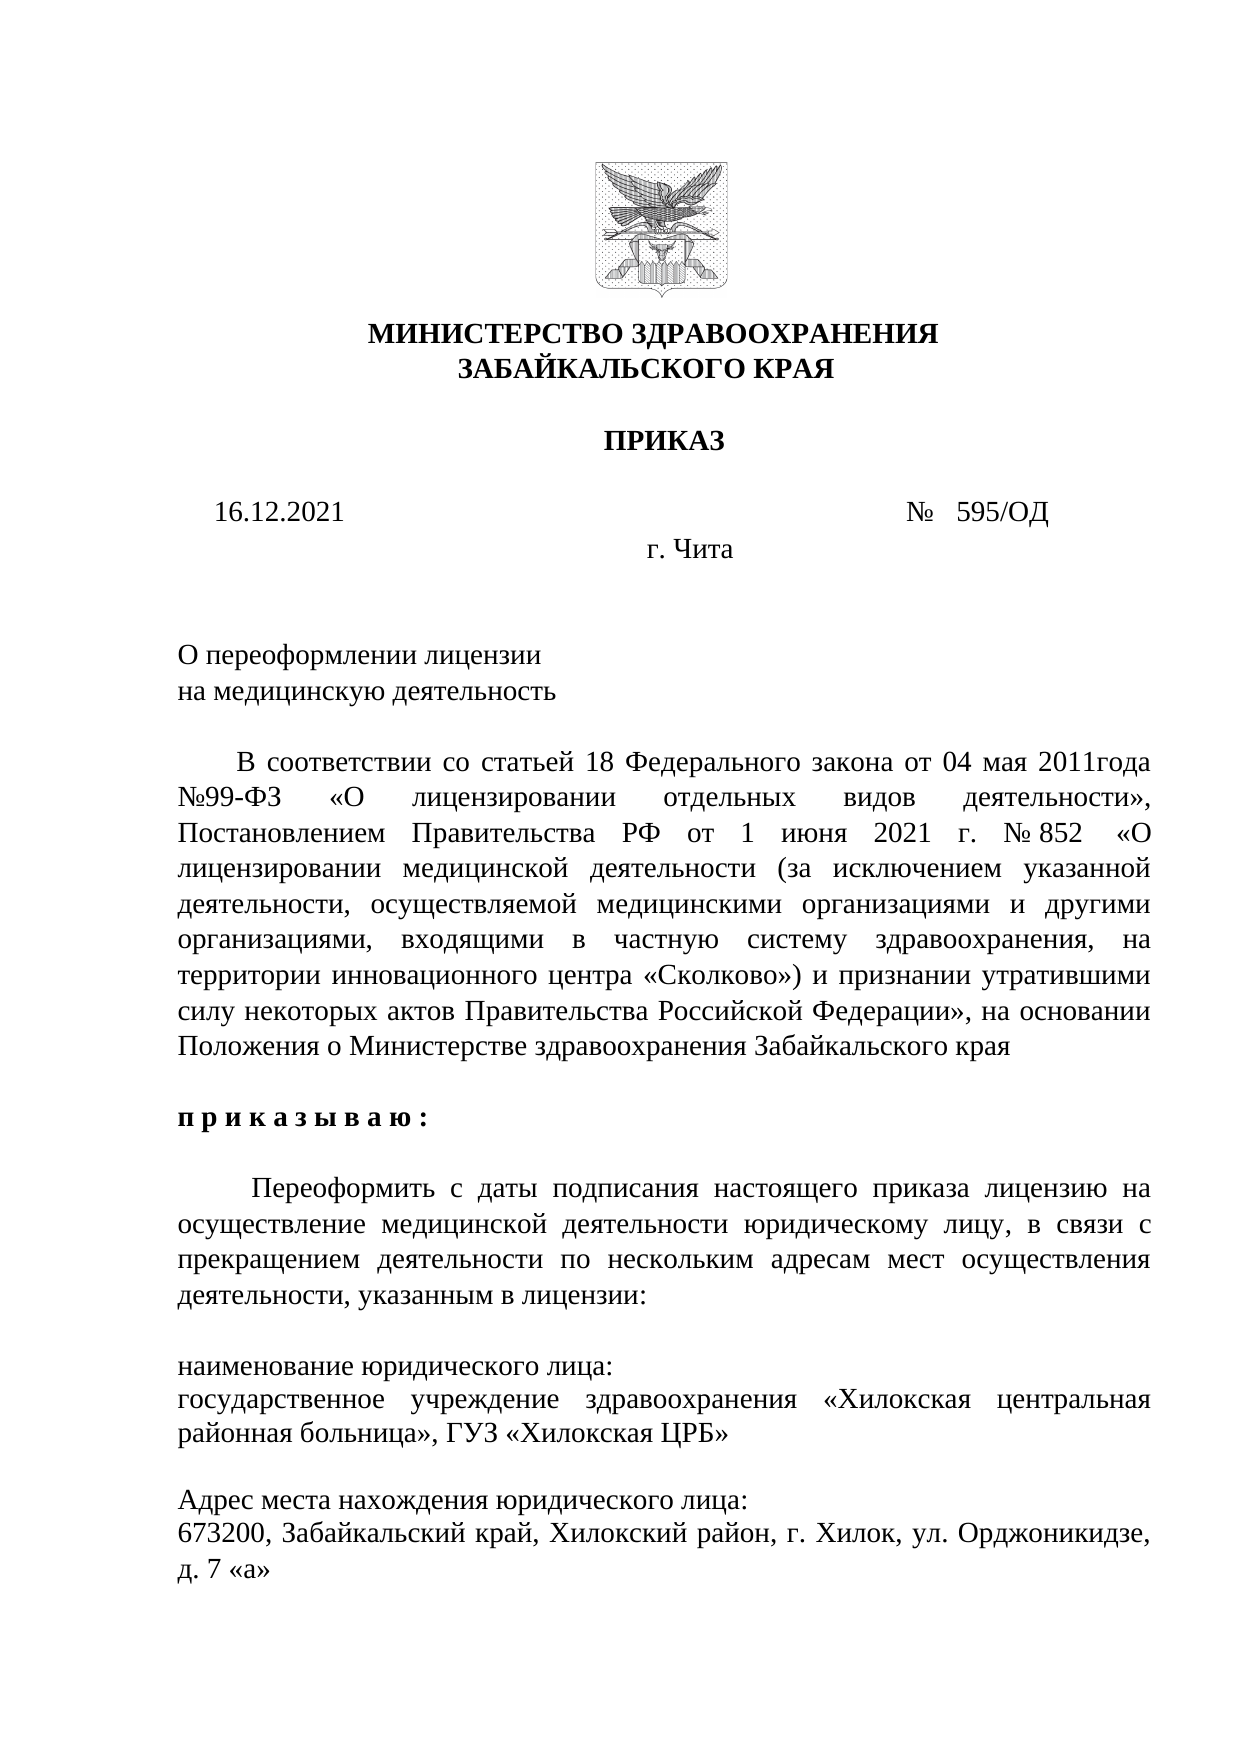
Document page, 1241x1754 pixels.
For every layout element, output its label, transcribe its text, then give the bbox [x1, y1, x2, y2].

text наименование юридического лица: [177, 1348, 1152, 1381]
text ПРИКАЗ [118, 423, 1152, 456]
text государственное учреждение здравоохранения «Хилокская центральная районная больница», ГУЗ «Хилокская ЦРБ» [177, 1381, 1152, 1448]
text ЗАБАЙКАЛЬСКОГО КРАЯ [118, 352, 1152, 385]
text п р и к а з ы в а ю : [177, 1099, 1142, 1133]
text Переоформить с даты подписания настоящего приказа лицензию на осуществление медицинской деятельности юридическому лицу, в связи с прекращением деятельности по нескольким адресам мест осуществления деятельности, указанным в лицензии: [177, 1170, 1152, 1310]
text на медицинскую деятельность [177, 673, 1152, 706]
text О переоформлении лицензии [177, 637, 1152, 671]
text МИНИСТеРство здравоохранения [118, 316, 1152, 349]
table_header № [400, 494, 945, 529]
text 673200, Забайкальский край, Хилокский район, г. Хилок, ул. Орджоникидзе, д. 7 «а» [177, 1516, 1152, 1584]
text Адрес места нахождения юридического лица: [177, 1482, 1152, 1516]
text 16.12.2021 г. Чита [177, 494, 1152, 564]
text В соответствии со статьей 18 Федерального закона от 04 мая 2011года №99-ФЗ «О лицензировании отдельных видов деятельности», Постановлением Правительства РФ от 1 июня 2021 г. № 852 «О лицензировании медицинской деятельности (за исключением указанной деятельности, осуществляемой медицинскими организациями и другими организациями, входящими в частную систему здравоохранения, на территории инновационного центра «Сколково») и признании утратившими силу некоторых актов Правительства Российской Федерации», на основании Положения о Министерстве здравоохранения Забайкальского края [177, 744, 1152, 1062]
table_header 595/ОД [945, 494, 1133, 529]
